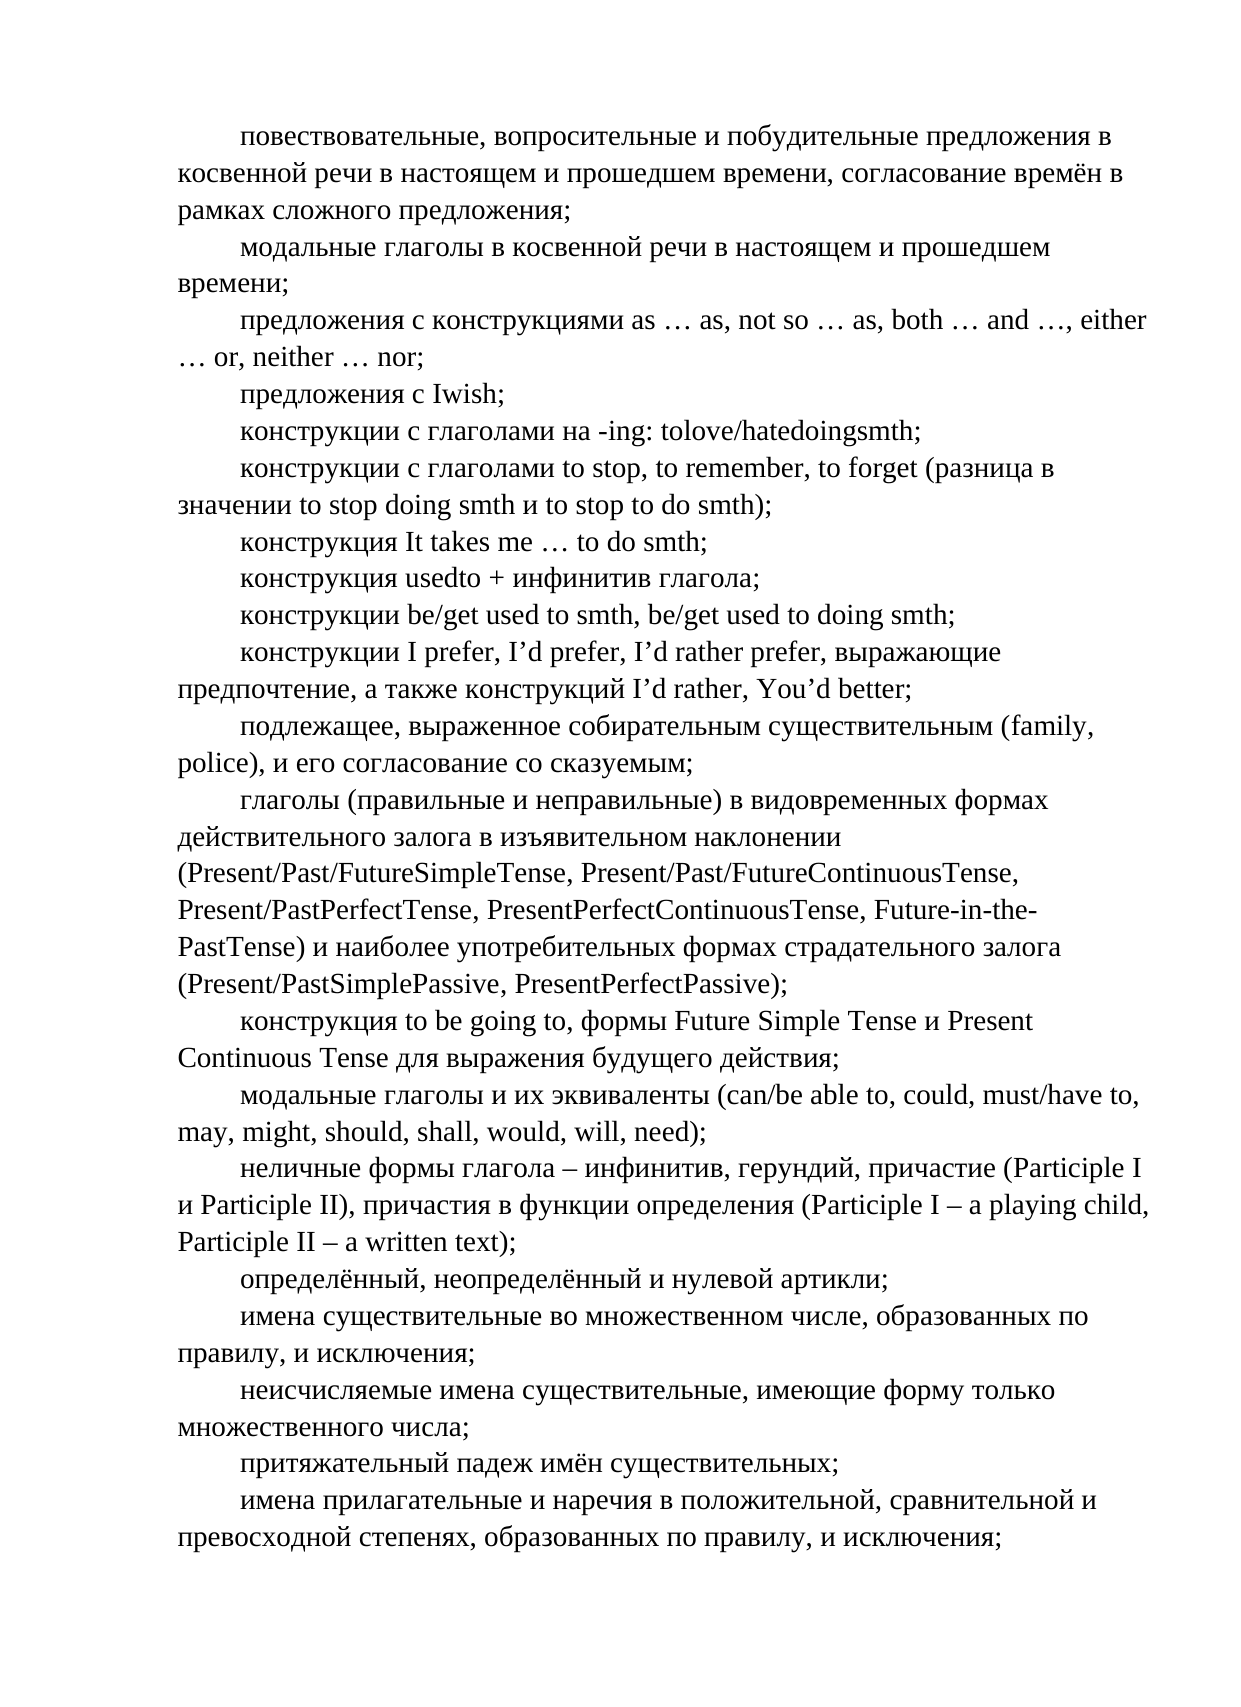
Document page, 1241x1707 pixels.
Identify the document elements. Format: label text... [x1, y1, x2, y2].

text глаголы (правильные и неправильные) в видовременных формах действительного залога в изъявительном наклонении (Present/Past/FutureSimpleTense, Present/Past/FutureContinuousTense, Present/PastPerfectTense, PresentPerfectContinuousTense, Future-in-the-PastTense) и наиболее употребительных формах страдательного залога (Present/PastSimplePassive, PresentPerfectPassive); [177, 782, 1152, 1000]
text модальные глаголы и их эквиваленты (can/be able to, could, must/have to, may, might, should, shall, would, will, need); [177, 1077, 1152, 1147]
text определённый, неопределённый и нулевой артикли; [177, 1261, 1152, 1295]
text неисчисляемые имена существительные, имеющие форму только множественного числа; [177, 1372, 1152, 1442]
text неличные формы глагола – инфинитив, герундий, причастие (Participle I и Participle II), причастия в функции определения (Participle I – a playing child, Participle II – a written text); [177, 1151, 1152, 1258]
text притяжательный падеж имён существительных; [177, 1446, 1152, 1479]
text предложения с конструкциями as … as, not so … as, both … and …, either … or, neither … nor; [177, 302, 1152, 373]
text конструкция usedto + инфинитив глагола; [177, 561, 1152, 594]
text конструкции I prefer, I’d prefer, I’d rather prefer, выражающие предпочтение, а также конструкций I’d rather, You’d better; [177, 634, 1152, 705]
text предложения с Iwish; [177, 376, 1152, 410]
text конструкция to be going to, формы Future Simple Tense и Present Continuous Tense для выражения будущего действия; [177, 1003, 1152, 1073]
text конструкция It takes me … to do smth; [177, 524, 1152, 557]
text конструкции be/get used to smth, be/get used to doing smth; [177, 597, 1152, 631]
text конструкции c глаголами to stop, to remember, to forget (разница в значении to stop doing smth и to stop to do smth); [177, 450, 1152, 520]
text подлежащее, выраженное собирательным существительным (family, police), и его согласование со сказуемым; [177, 708, 1152, 778]
text конструкции с глаголами на -ing: tolove/hatedoingsmth; [177, 413, 1152, 447]
text повествовательные, вопросительные и побудительные предложения в косвенной речи в настоящем и прошедшем времени, согласование времён в рамках сложного предложения; [177, 118, 1152, 225]
text имена прилагательные и наречия в положительной, сравнительной и превосходной степенях, образованных по правилу, и исключения; [177, 1482, 1152, 1553]
text модальные глаголы в косвенной речи в настоящем и прошедшем времени; [177, 229, 1152, 299]
text имена существительные во множественном числе, образованных по правилу, и исключения; [177, 1298, 1152, 1368]
